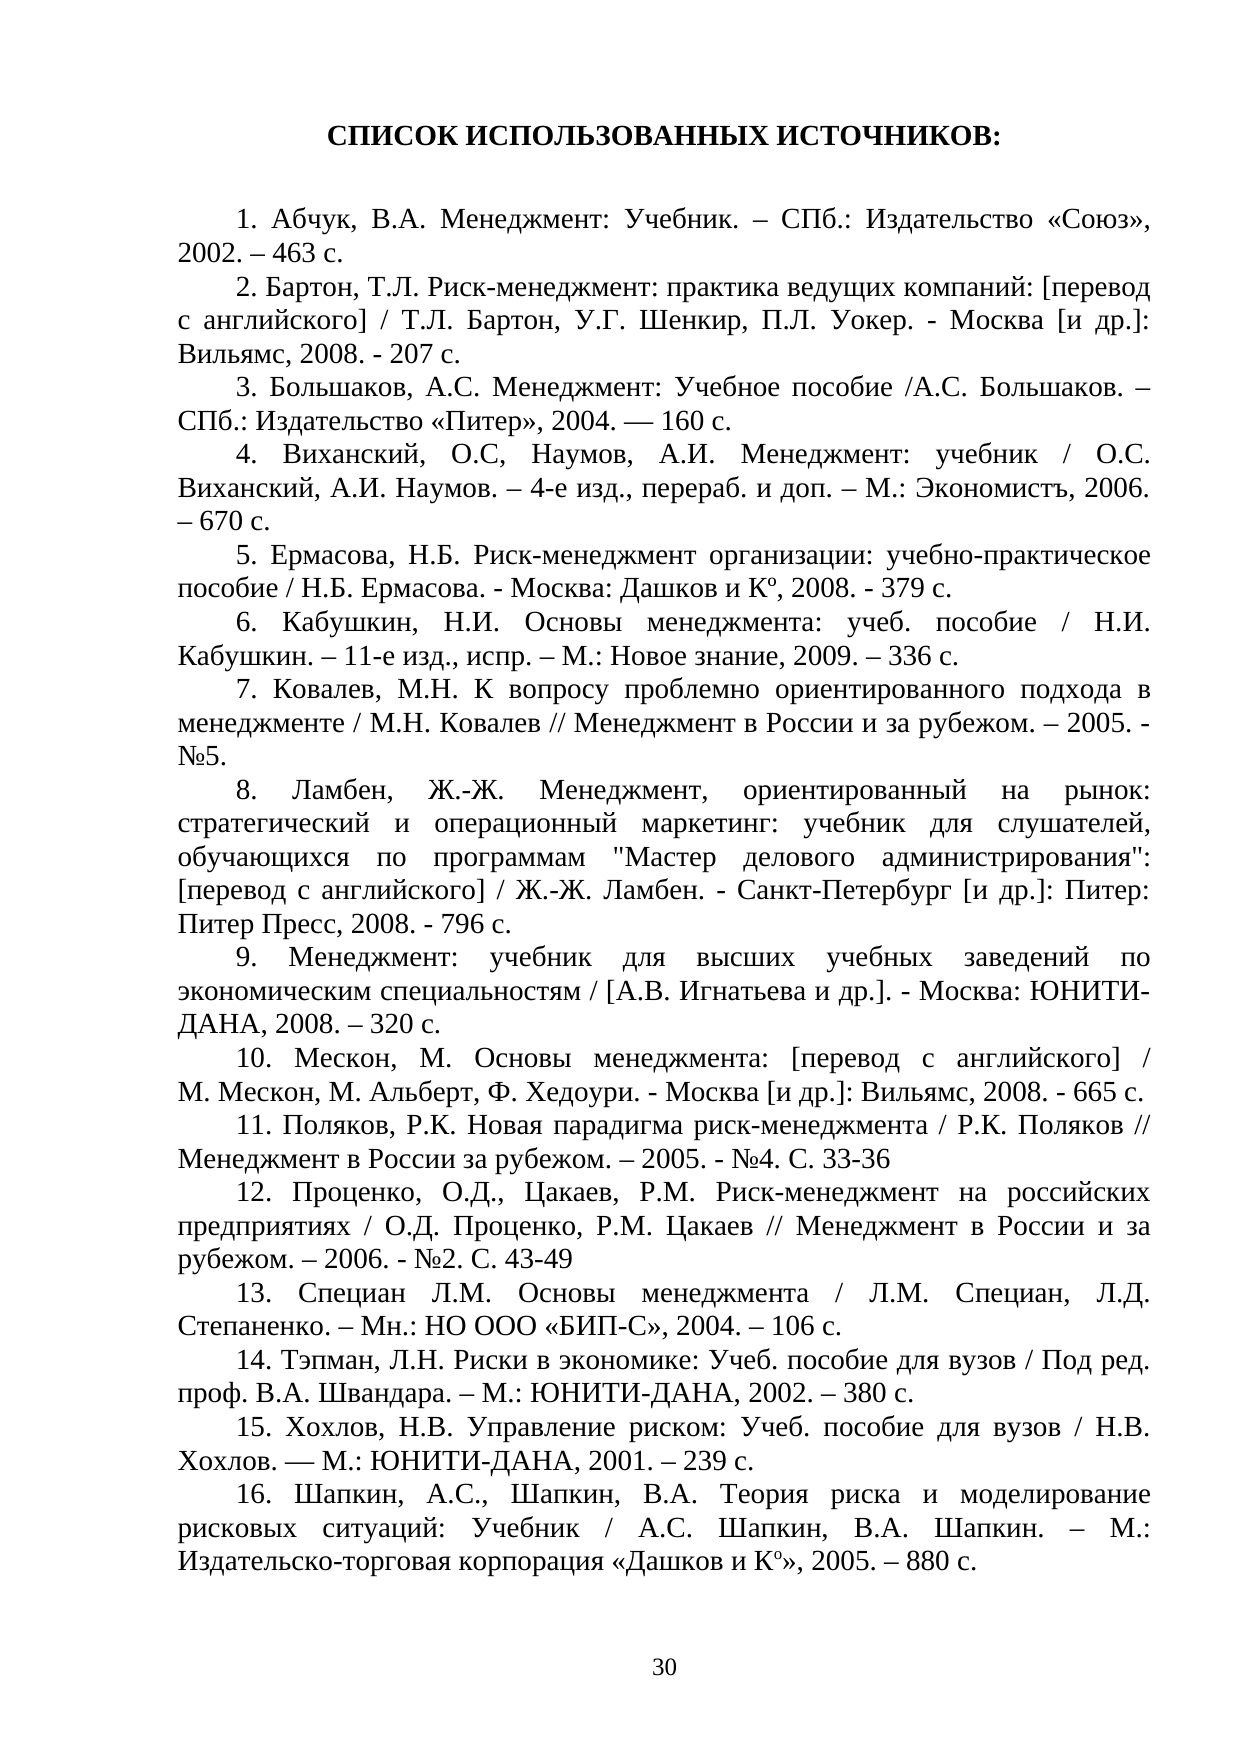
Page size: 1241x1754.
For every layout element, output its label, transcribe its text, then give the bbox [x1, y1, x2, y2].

text 9. Менеджмент: учебник для высших учебных заведений по экономическим специальностям / [А.В. Игнатьева и др.]. - Москва: ЮНИТИ-ДАНА, 2008. – 320 с. [177, 939, 1152, 1040]
text 13. Специан Л.М. Основы менеджмента / Л.М. Специан, Л.Д. Степаненко. – Мн.: НО ООО «БИП-С», 2004. – 106 с. [177, 1275, 1152, 1342]
text 2. Бартон, Т.Л. Риск-менеджмент: практика ведущих компаний: [перевод с английского] / Т.Л. Бартон, У.Г. Шенкир, П.Л. Уокер. - Москва [и др.]: Вильямс, 2008. - 207 с. [177, 269, 1152, 369]
text 3. Большаков, А.С. Менеджмент: Учебное пособие /А.С. Большаков. – СПб.: Издательство «Питер», 2004. — 160 с. [177, 369, 1152, 436]
text 11. Поляков, Р.К. Новая парадигма риск-менеджмента / Р.К. Поляков // Менеджмент в России за рубежом. – 2005. - №4. С. 33-36 [177, 1107, 1152, 1174]
text 14. Тэпман, Л.Н. Риски в экономике: Учеб. пособие для вузов / Под ред. проф. В.А. Швандара. – М.: ЮНИТИ-ДАНА, 2002. – 380 с. [177, 1342, 1152, 1409]
text 12. Проценко, О.Д., Цакаев, Р.М. Риск-менеджмент на российских предприятиях / О.Д. Проценко, Р.М. Цакаев // Менеджмент в России и за рубежом. – 2006. - №2. С. 43-49 [177, 1174, 1152, 1275]
text 4. Виханский, О.С, Наумов, А.И. Менеджмент: учебник / О.С. Виханский, А.И. Наумов. – 4-е изд., перераб. и доп. – М.: Экономистъ, 2006. – 670 с. [177, 436, 1152, 537]
text 8. Ламбен, Ж.-Ж. Менеджмент, ориентированный на рынок: стратегический и операционный маркетинг: учебник для слушателей, обучающихся по программам "Мастер делового администрирования": [перевод с английского] / Ж.-Ж. Ламбен. - Санкт-Петербург [и др.]: Питер: Питер Пресс, 2008. - 796 с. [177, 772, 1152, 939]
text 16. Шапкин, А.С., Шапкин, В.А. Теория риска и моделирование рисковых ситуаций: Учебник / А.С. Шапкин, В.А. Шапкин. – М.: Издательско-торговая корпорация «Дашков и Ко», 2005. – 880 с. [177, 1476, 1152, 1577]
text СПИСОК ИСПОЛЬЗОВАННЫХ ИСТОЧНИКОВ: [177, 118, 1152, 152]
text 7. Ковалев, М.Н. К вопросу проблемно ориентированного подхода в менеджменте / М.Н. Ковалев // Менеджмент в России и за рубежом. – 2005. - №5. [177, 671, 1152, 772]
text 5. Ермасова, Н.Б. Риск-менеджмент организации: учебно-практическое пособие / Н.Б. Ермасова. - Москва: Дашков и Кº, 2008. - 379 с. [177, 537, 1152, 604]
text 6. Кабушкин, Н.И. Основы менеджмента: учеб. пособие / Н.И. Кабушкин. – 11-е изд., испр. – М.: Новое знание, 2009. – 336 с. [177, 604, 1152, 671]
text 15. Хохлов, Н.В. Управление риском: Учеб. пособие для вузов / Н.В. Хохлов. — М.: ЮНИТИ-ДАНА, 2001. – 239 с. [177, 1409, 1152, 1476]
text 1. Абчук, В.А. Менеджмент: Учебник. – СПб.: Издательство «Союз», 2002. – 463 с. [177, 202, 1152, 269]
text 10. Мескон, М. Основы менеджмента: [перевод с английского] / М. Мескон, М. Альберт, Ф. Хедоури. - Москва [и др.]: Вильямс, 2008. - 665 с. [177, 1040, 1152, 1107]
